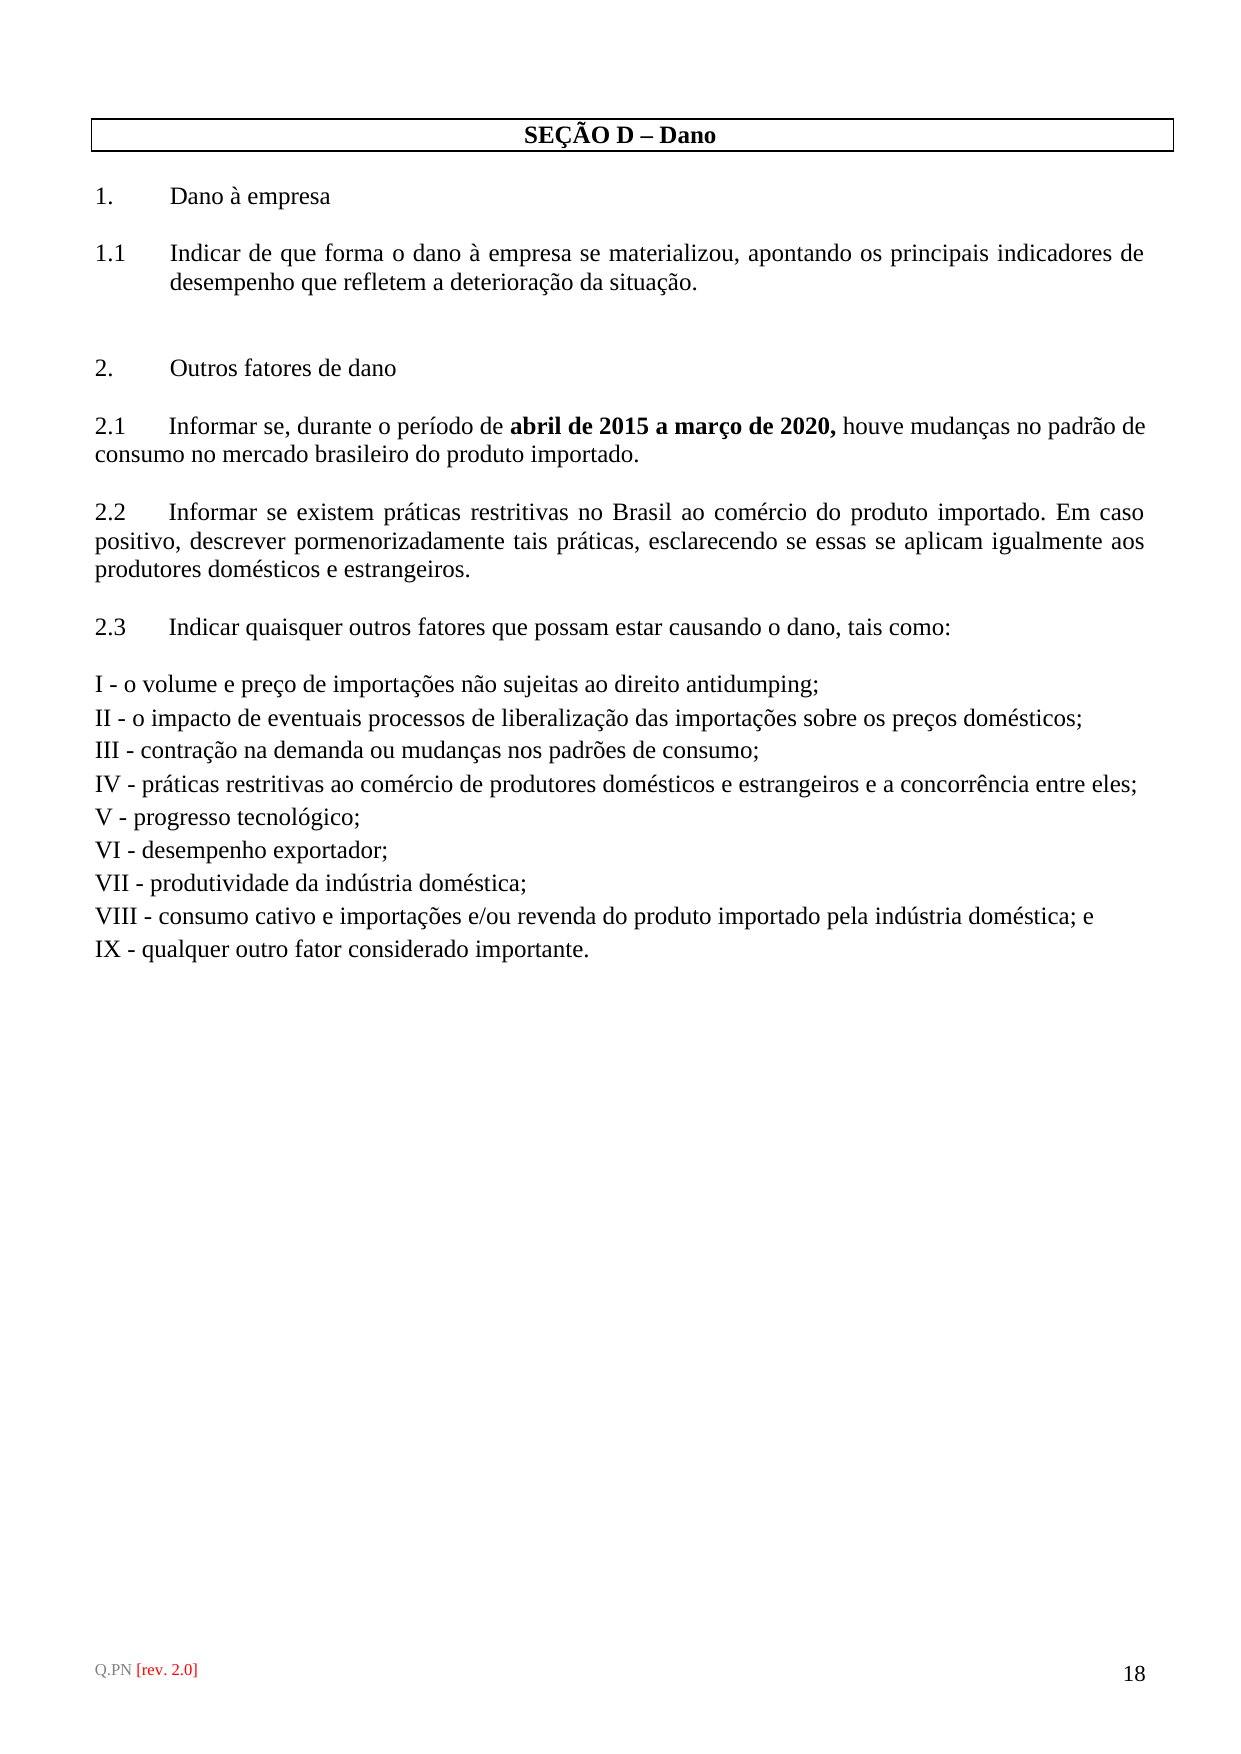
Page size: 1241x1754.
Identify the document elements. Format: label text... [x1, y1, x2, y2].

text V - progresso tecnológico; [94, 802, 1146, 830]
list Indicar de que forma o dano à empresa se materializou, apontando os principais indicadores de desempenho que refletem a deterioração da situação. [94, 238, 1146, 296]
text I - o volume e preço de importações não sujeitas ao direito antidumping; [94, 669, 1146, 698]
subtitle SEÇÃO D – Dano [92, 120, 1173, 150]
text III - contração na demanda ou mudanças nos padrões de consumo; [94, 736, 1146, 764]
text VIII - consumo cativo e importações e/ou revenda do produto importado pela indústria doméstica; e [94, 901, 1146, 929]
text IV - práticas restritivas ao comércio de produtores domésticos e estrangeiros e a concorrência entre eles; [94, 769, 1146, 797]
text 1. Dano à empresa [94, 181, 1146, 209]
text VII - produtividade da indústria doméstica; [94, 868, 1146, 896]
text IX - qualquer outro fator considerado importante. [94, 934, 1146, 962]
text 2.1 Informar se, durante o período de abril de 2015 a março de 2020, houve mudanças no padrão de consumo no mercado brasileiro do produto importado. [94, 411, 1146, 468]
text II - o impacto de eventuais processos de liberalização das importações sobre os preços domésticos; [94, 703, 1146, 731]
text 2.2 Informar se existem práticas restritivas no Brasil ao comércio do produto importado. Em caso positivo, descrever pormenorizadamente tais práticas, esclarecendo se essas se aplicam igualmente aos produtores domésticos e estrangeiros. [94, 497, 1146, 583]
text 2.3 Indicar quaisquer outros fatores que possam estar causando o dano, tais como: [94, 612, 1146, 641]
text 2. Outros fatores de dano [94, 353, 1146, 382]
text VI - desempenho exportador; [94, 835, 1146, 863]
